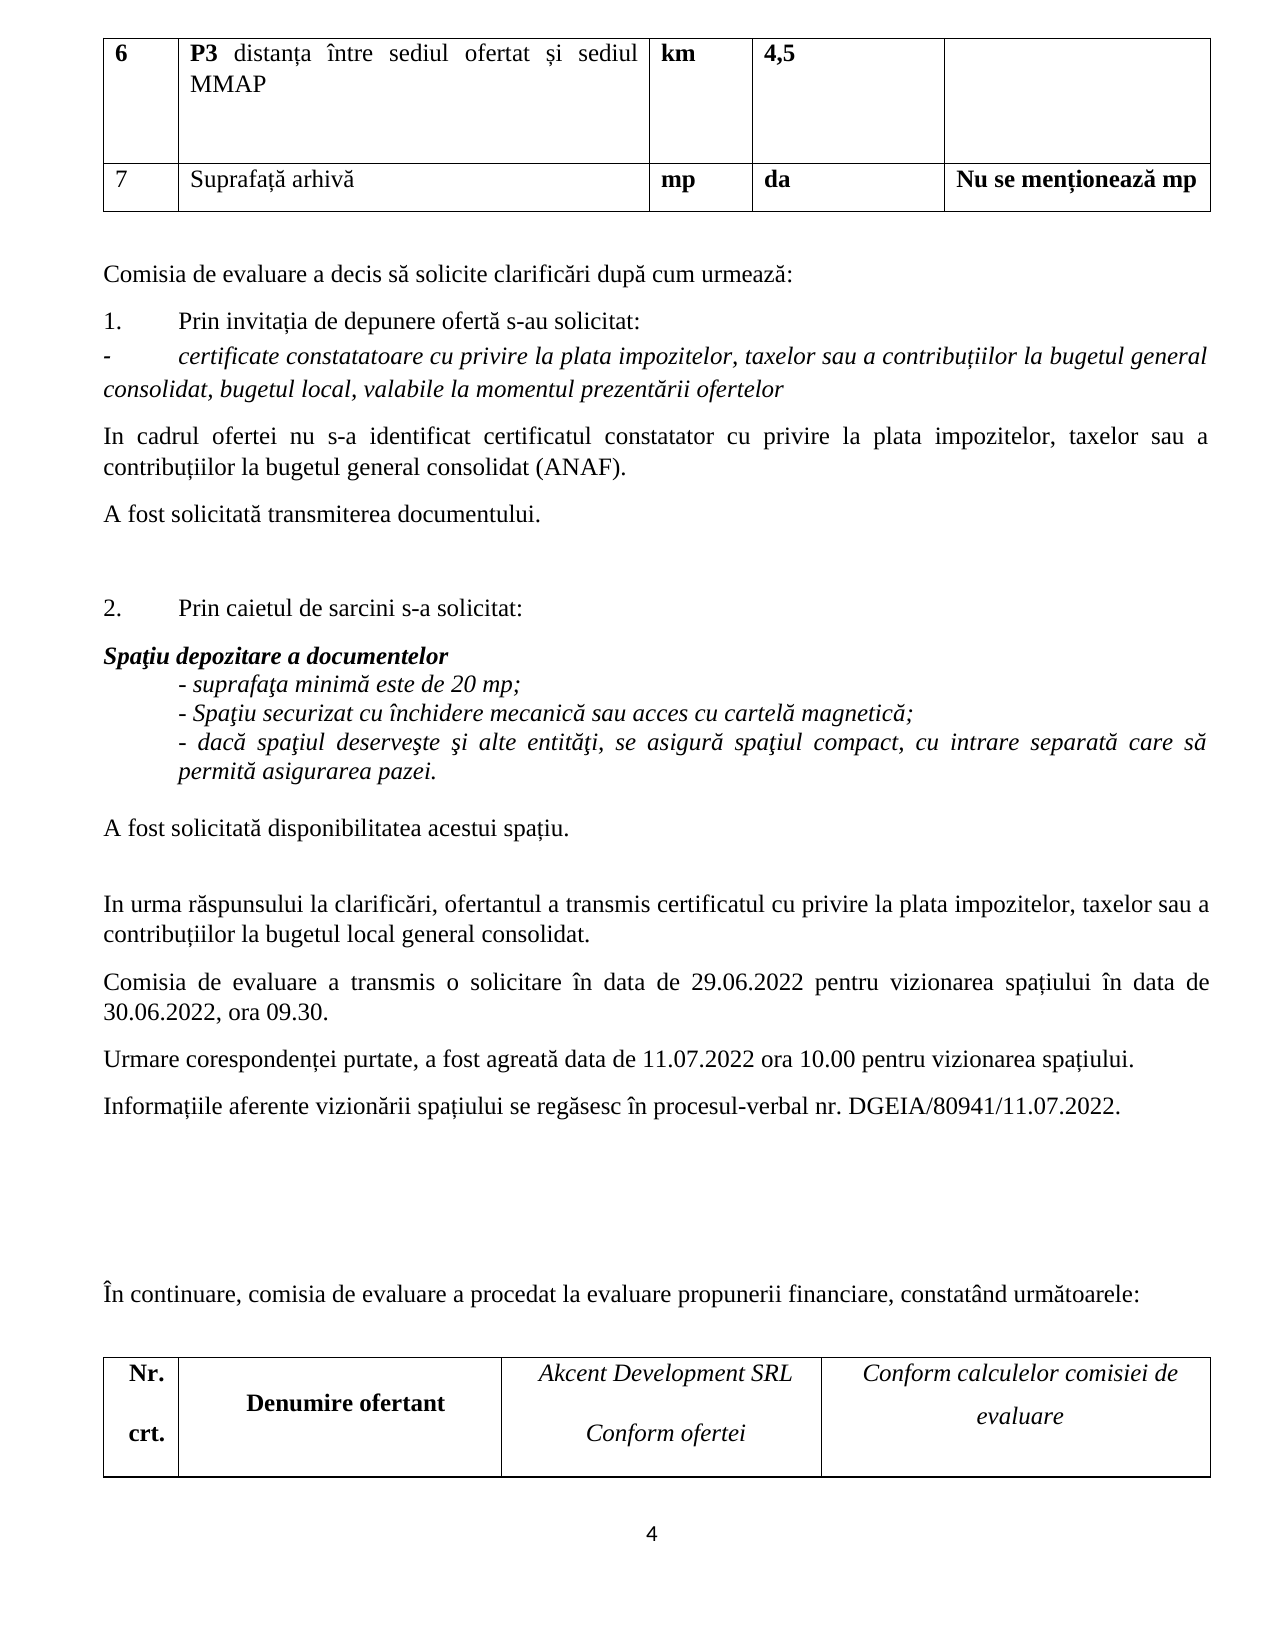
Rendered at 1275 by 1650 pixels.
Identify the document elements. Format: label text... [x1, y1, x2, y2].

table_cell km [650, 39, 752, 163]
text - suprafaţa minimă este de 20 mp; [178, 669, 1211, 698]
table_header Denumire ofertant [179, 1358, 501, 1476]
table_cell 7 [104, 164, 178, 211]
text Spaţiu depozitare a documentelor [103, 641, 1211, 669]
table_header Conform calculelor comisiei de evaluare [822, 1358, 1210, 1476]
table_cell 4,5 [753, 39, 944, 163]
table_header Nr. crt. [104, 1358, 178, 1476]
table_cell 6 [104, 39, 178, 163]
table_cell mp [650, 164, 752, 211]
table_cell Nu se menționează mp [945, 164, 1210, 211]
text Urmare corespondenței purtate, a fost agreată data de 11.07.2022 ora 10.00 pentru vizionarea spațiului. [103, 1044, 1211, 1073]
table_cell Suprafață arhivă [179, 164, 649, 211]
list Prin invitația de depunere ofertă s-au solicitat: [103, 306, 1211, 335]
text În continuare, comisia de evaluare a procedat la evaluare propunerii financiare, constatând următoarele: [103, 1279, 1211, 1308]
text A fost solicitată transmiterea documentului. [103, 499, 1211, 528]
table_header Akcent Development SRL Conform ofertei [502, 1358, 821, 1476]
list certificate constatatoare cu privire la plata impozitelor, taxelor sau a contribuțiilor la bugetul general consolidat, bugetul local, valabile la momentul prezentării ofertelor [103, 337, 1211, 402]
table_cell P3 distanța între sediul ofertat și sediul MMAP [179, 39, 649, 163]
text A fost solicitată disponibilitatea acestui spațiu. [103, 813, 1211, 842]
text - dacă spaţiul deserveşte şi alte entităţi, se asigură spaţiul compact, cu intrare separată care să permită asigurarea pazei. [178, 727, 1211, 784]
text - Spaţiu securizat cu închidere mecanică sau acces cu cartelă magnetică; [178, 698, 1211, 727]
table_cell [945, 39, 1210, 163]
text Comisia de evaluare a transmis o solicitare în data de 29.06.2022 pentru vizionarea spațiului în data de 30.06.2022, ora 09.30. [103, 967, 1211, 1026]
text In cadrul ofertei nu s-a identificat certificatul constatator cu privire la plata impozitelor, taxelor sau a contribuțiilor la bugetul general consolidat (ANAF). [103, 421, 1211, 481]
list Prin caietul de sarcini s-a solicitat: [103, 593, 1211, 622]
table_cell da [753, 164, 944, 211]
text Informațiile aferente vizionării spațiului se regăsesc în procesul-verbal nr. DGEIA/80941/11.07.2022. [103, 1091, 1211, 1120]
text Comisia de evaluare a decis să solicite clarificări după cum urmează: [103, 259, 1211, 288]
text In urma răspunsului la clarificări, ofertantul a transmis certificatul cu privire la plata impozitelor, taxelor sau a contribuțiilor la bugetul local general consolidat. [103, 889, 1211, 948]
